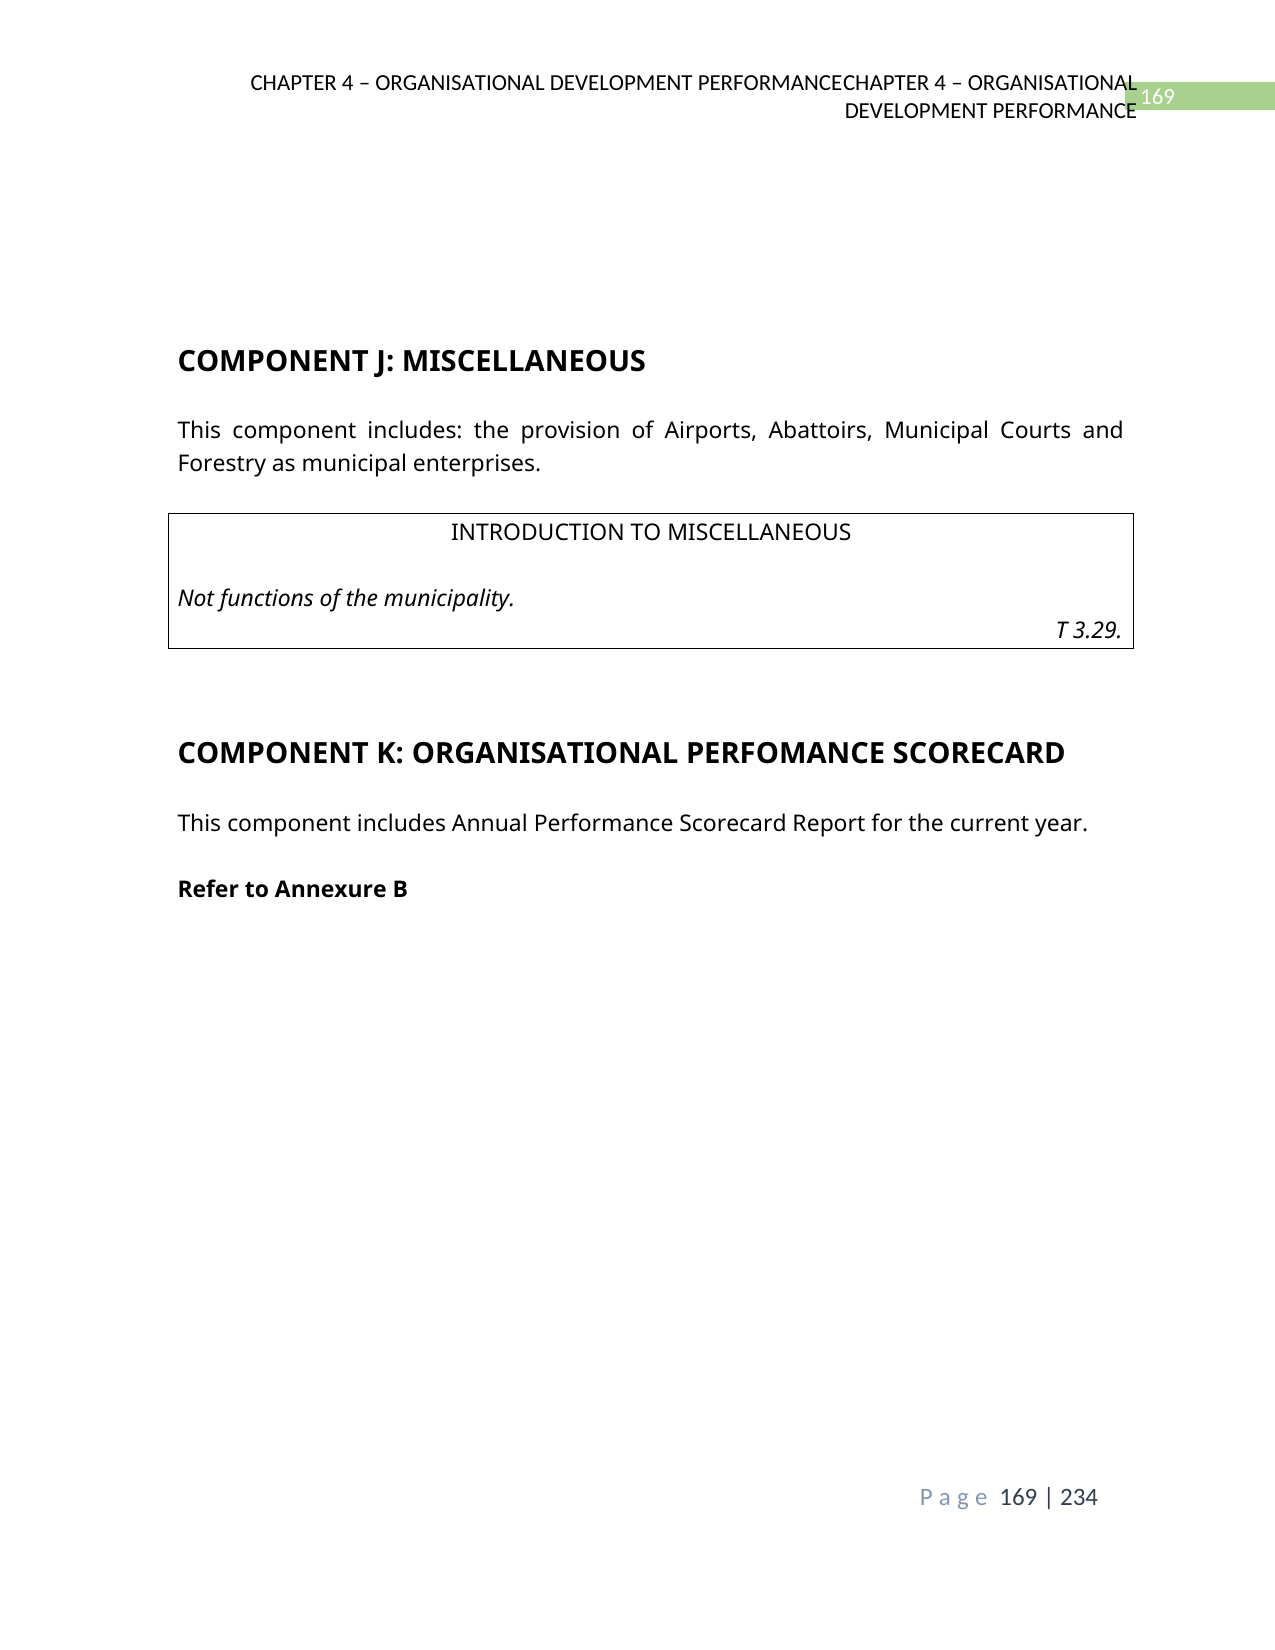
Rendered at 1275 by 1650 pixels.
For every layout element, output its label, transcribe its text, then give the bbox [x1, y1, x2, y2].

text This component includes: the provision of Airports, Abattoirs, Municipal Courts and Forestry as municipal enterprises. [177, 414, 1125, 478]
text Refer to Annexure B [177, 873, 1125, 904]
text This component includes Annual Performance Scorecard Report for the current year. [177, 807, 1125, 838]
subtitle COMPONENT K: ORGANISATIONAL PERFOMANCE SCORECARD [177, 733, 1125, 772]
text Not functions of the municipality. [169, 578, 1133, 611]
text INTRODUCTION TO MISCELLANEOUS [169, 514, 1133, 547]
subtitle COMPONENT J: MISCELLANEOUS [177, 340, 1125, 379]
text T 3.29. [169, 611, 1133, 648]
